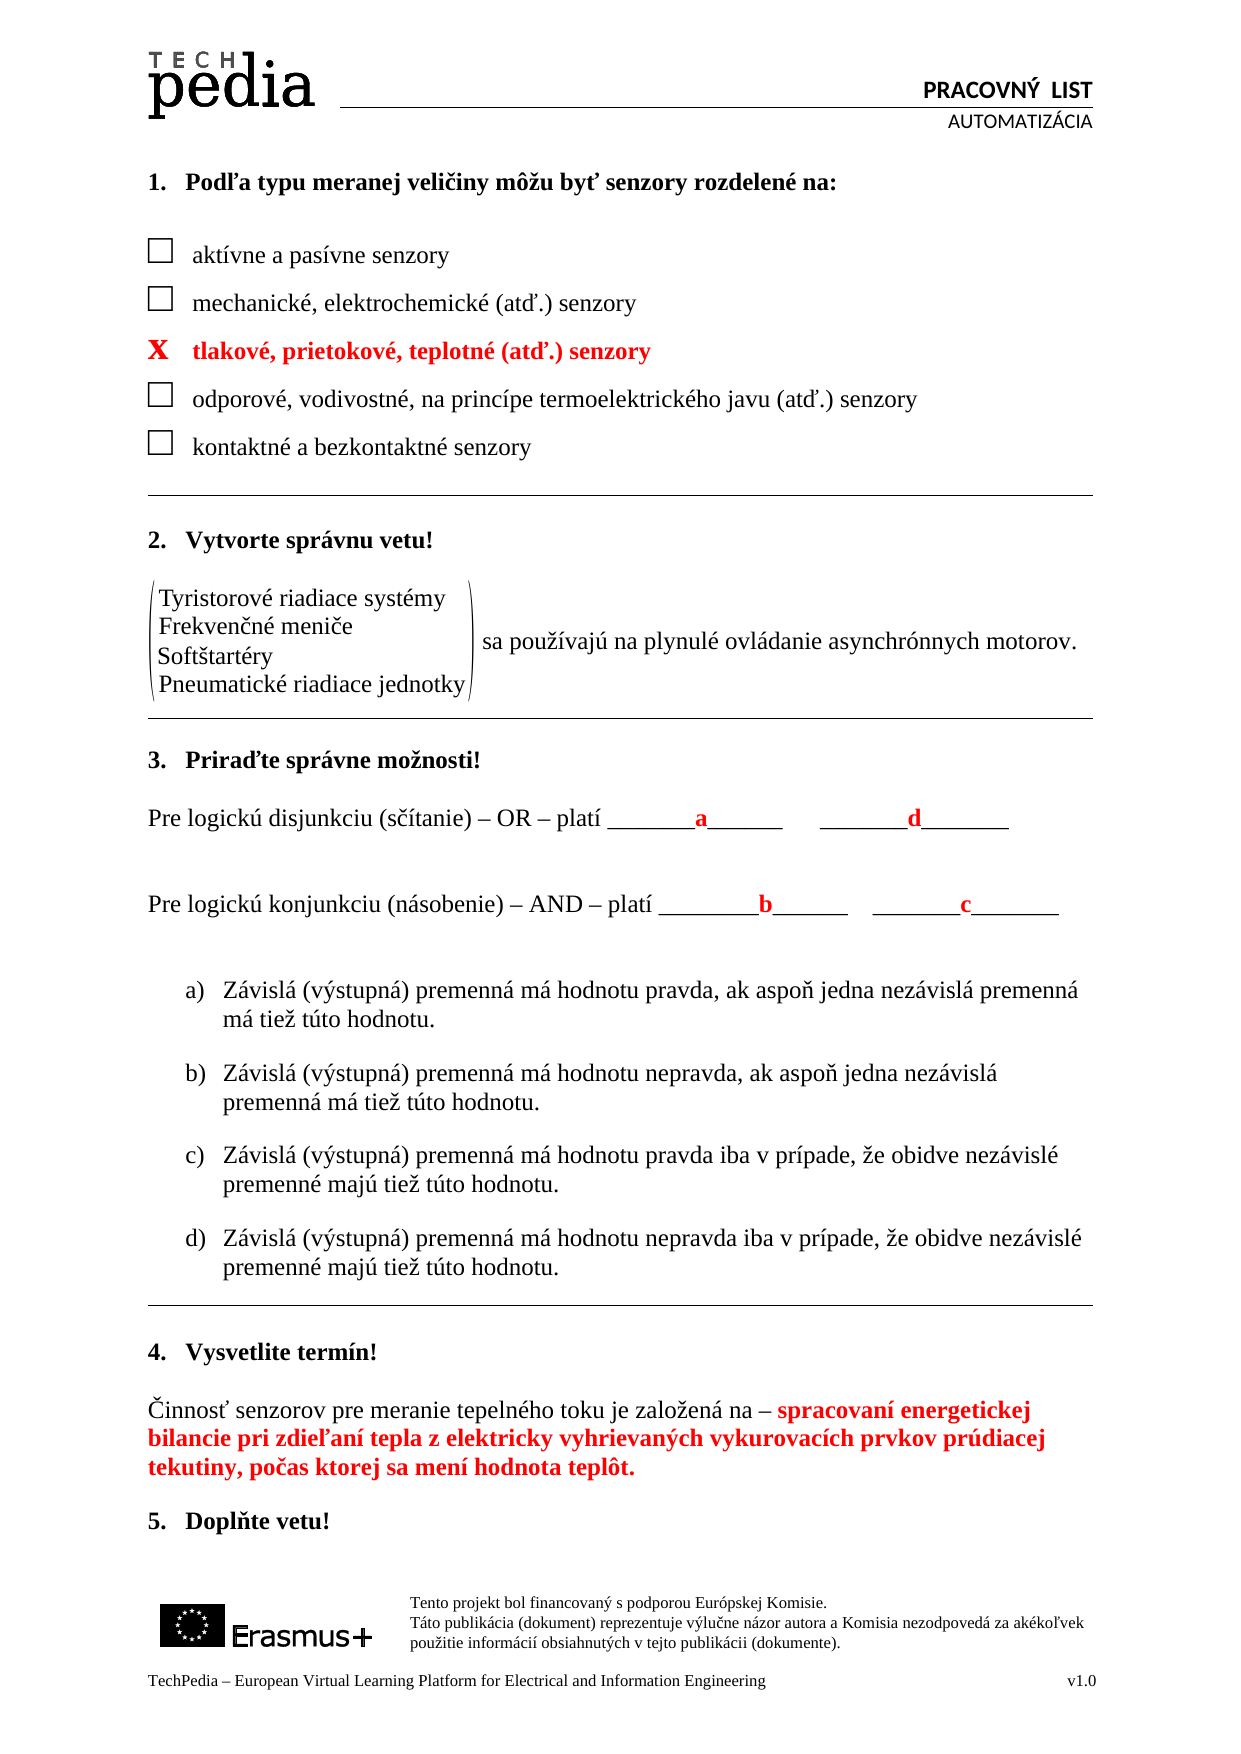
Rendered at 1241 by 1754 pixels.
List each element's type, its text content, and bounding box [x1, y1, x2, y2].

text □ mechanické, elektrochemické (atď.) senzory [148, 273, 1093, 321]
text □ kontaktné a bezkontaktné senzory [148, 417, 1093, 464]
text sa používajú na plynulé ovládanie asynchrónnych motorov. [148, 578, 1093, 704]
text Priraďte správne možnosti! [148, 745, 1093, 774]
text Pre logickú disjunkciu (sčítanie) – OR – platí _______a______ _______d_______ [148, 803, 1093, 832]
list Závislá (výstupná) premenná má hodnotu pravda, ak aspoň jedna nezávislá premenná má tiež túto hodnotu. [185, 975, 1093, 1033]
list Závislá (výstupná) premenná má hodnotu nepravda iba v prípade, že obidve nezávislé premenné majú tiež túto hodnotu. [185, 1223, 1093, 1280]
text □ odporové, vodivostné, na princípe termoelektrického javu (atď.) senzory [148, 369, 1093, 417]
text x tlakové, prietokové, teplotné (atď.) senzory [148, 321, 1093, 369]
list Závislá (výstupná) premenná má hodnotu nepravda, ak aspoň jedna nezávislá premenná má tiež túto hodnotu. [185, 1058, 1093, 1115]
text Podľa typu meranej veličiny môžu byť senzory rozdelené na: [148, 167, 1093, 196]
text □ aktívne a pasívne senzory [148, 225, 1093, 273]
list Závislá (výstupná) premenná má hodnotu pravda iba v prípade, že obidve nezávislé premenné majú tiež túto hodnotu. [185, 1140, 1093, 1198]
text Pre logickú konjunkciu (násobenie) – AND – platí ________b______ _______c_______ [148, 889, 1093, 918]
text Činnosť senzorov pre meranie tepelného toku je založená na – spracovaní energetickej bilancie pri zdieľaní tepla z elektricky vyhrievaných vykurovacích prvkov prúdiacej tekutiny, počas ktorej sa mení hodnota teplôt. [148, 1395, 1093, 1481]
text Vytvorte správnu vetu! [148, 525, 1093, 554]
text Doplňte vetu! [148, 1506, 1093, 1535]
text Vysvetlite termín! [148, 1337, 1093, 1366]
